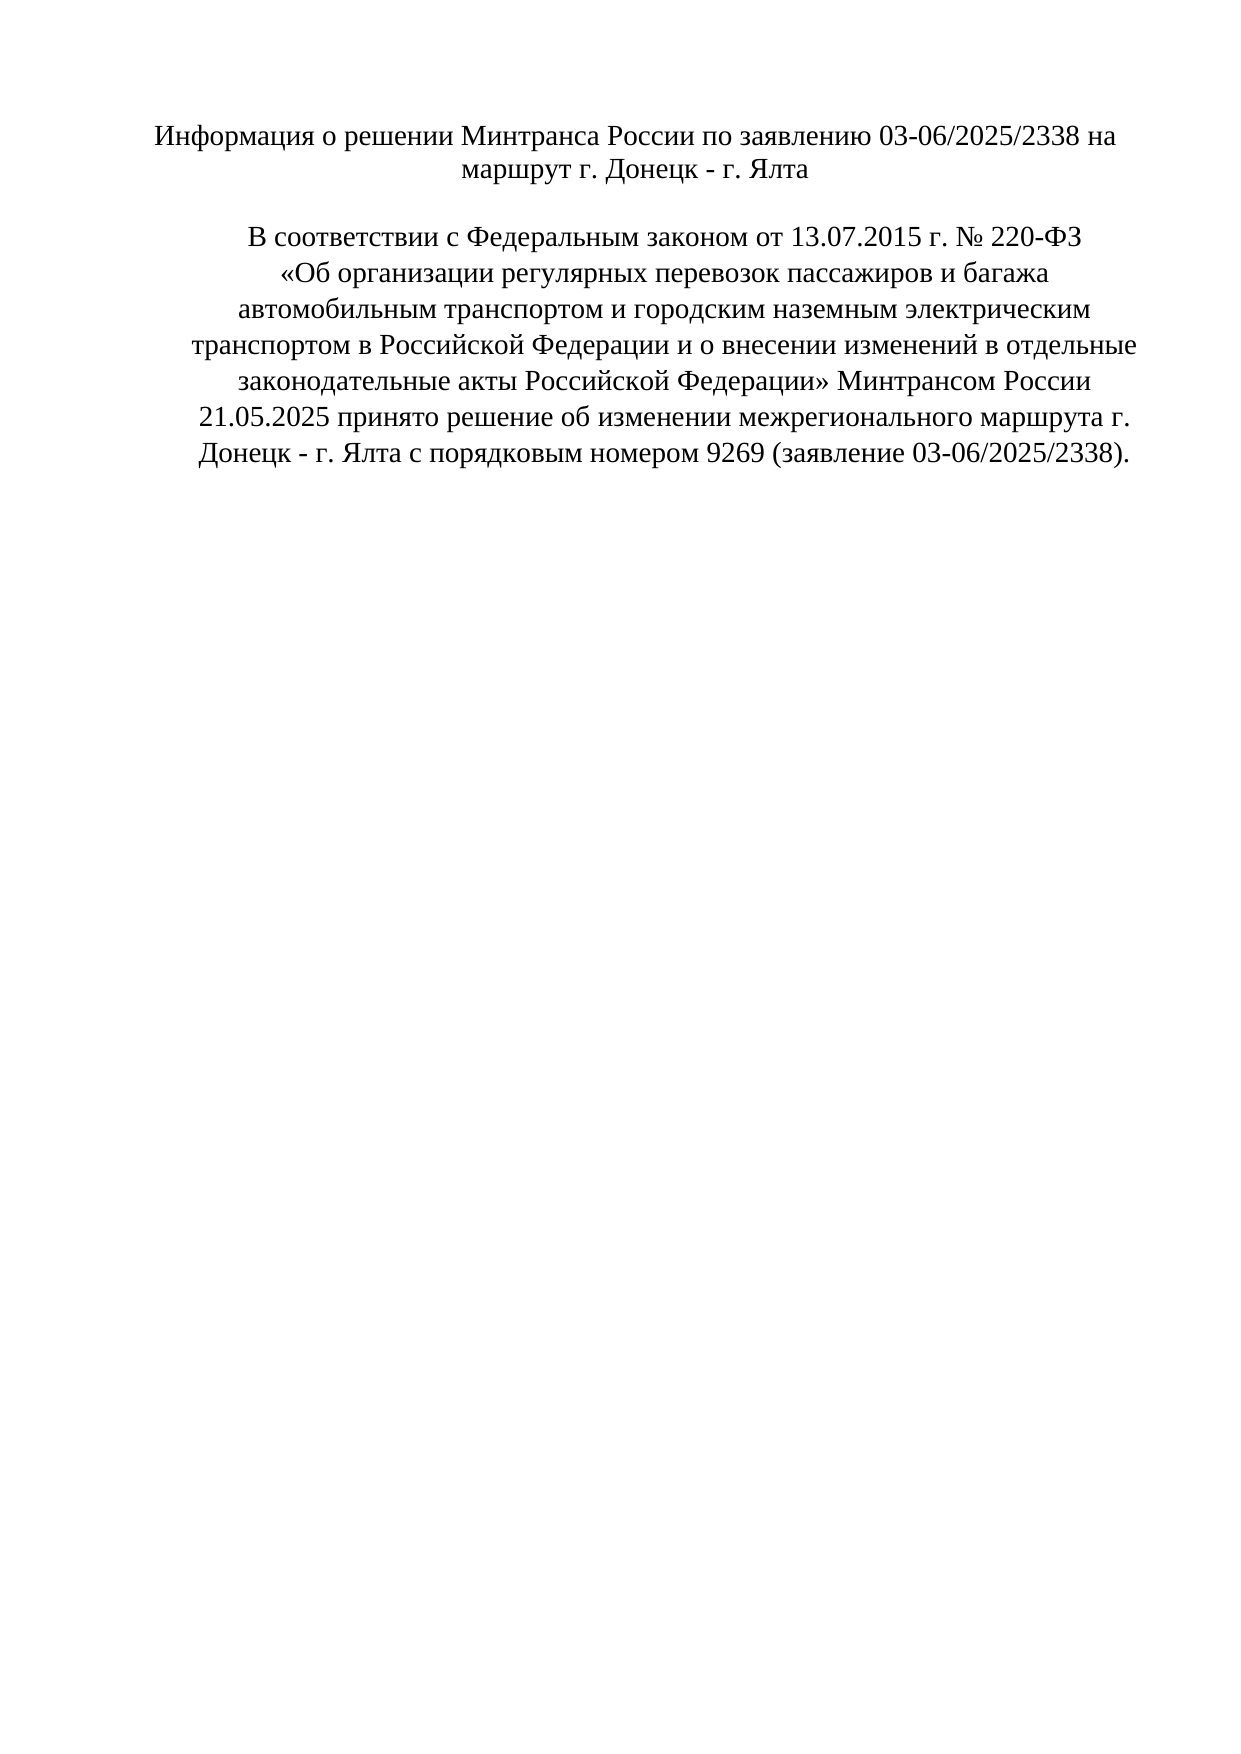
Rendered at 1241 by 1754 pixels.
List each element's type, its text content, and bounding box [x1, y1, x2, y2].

text Информация о решении Минтранса России по заявлению 03-06/2025/2338 на маршрут г. Донецк - г. Ялта [118, 118, 1152, 185]
text В соответствии с Федеральным законом от 13.07.2015 г. № 220-ФЗ «Об организации регулярных перевозок пассажиров и багажа автомобильным транспортом и городским наземным электрическим транспортом в Российской Федерации и о внесении изменений в отдельные законодательные акты Российской Федерации» Минтрансом России 21.05.2025 принято решение об изменении межрегионального маршрута г. Донецк - г. Ялта с порядковым номером 9269 (заявление 03-06/2025/2338). [177, 219, 1152, 469]
